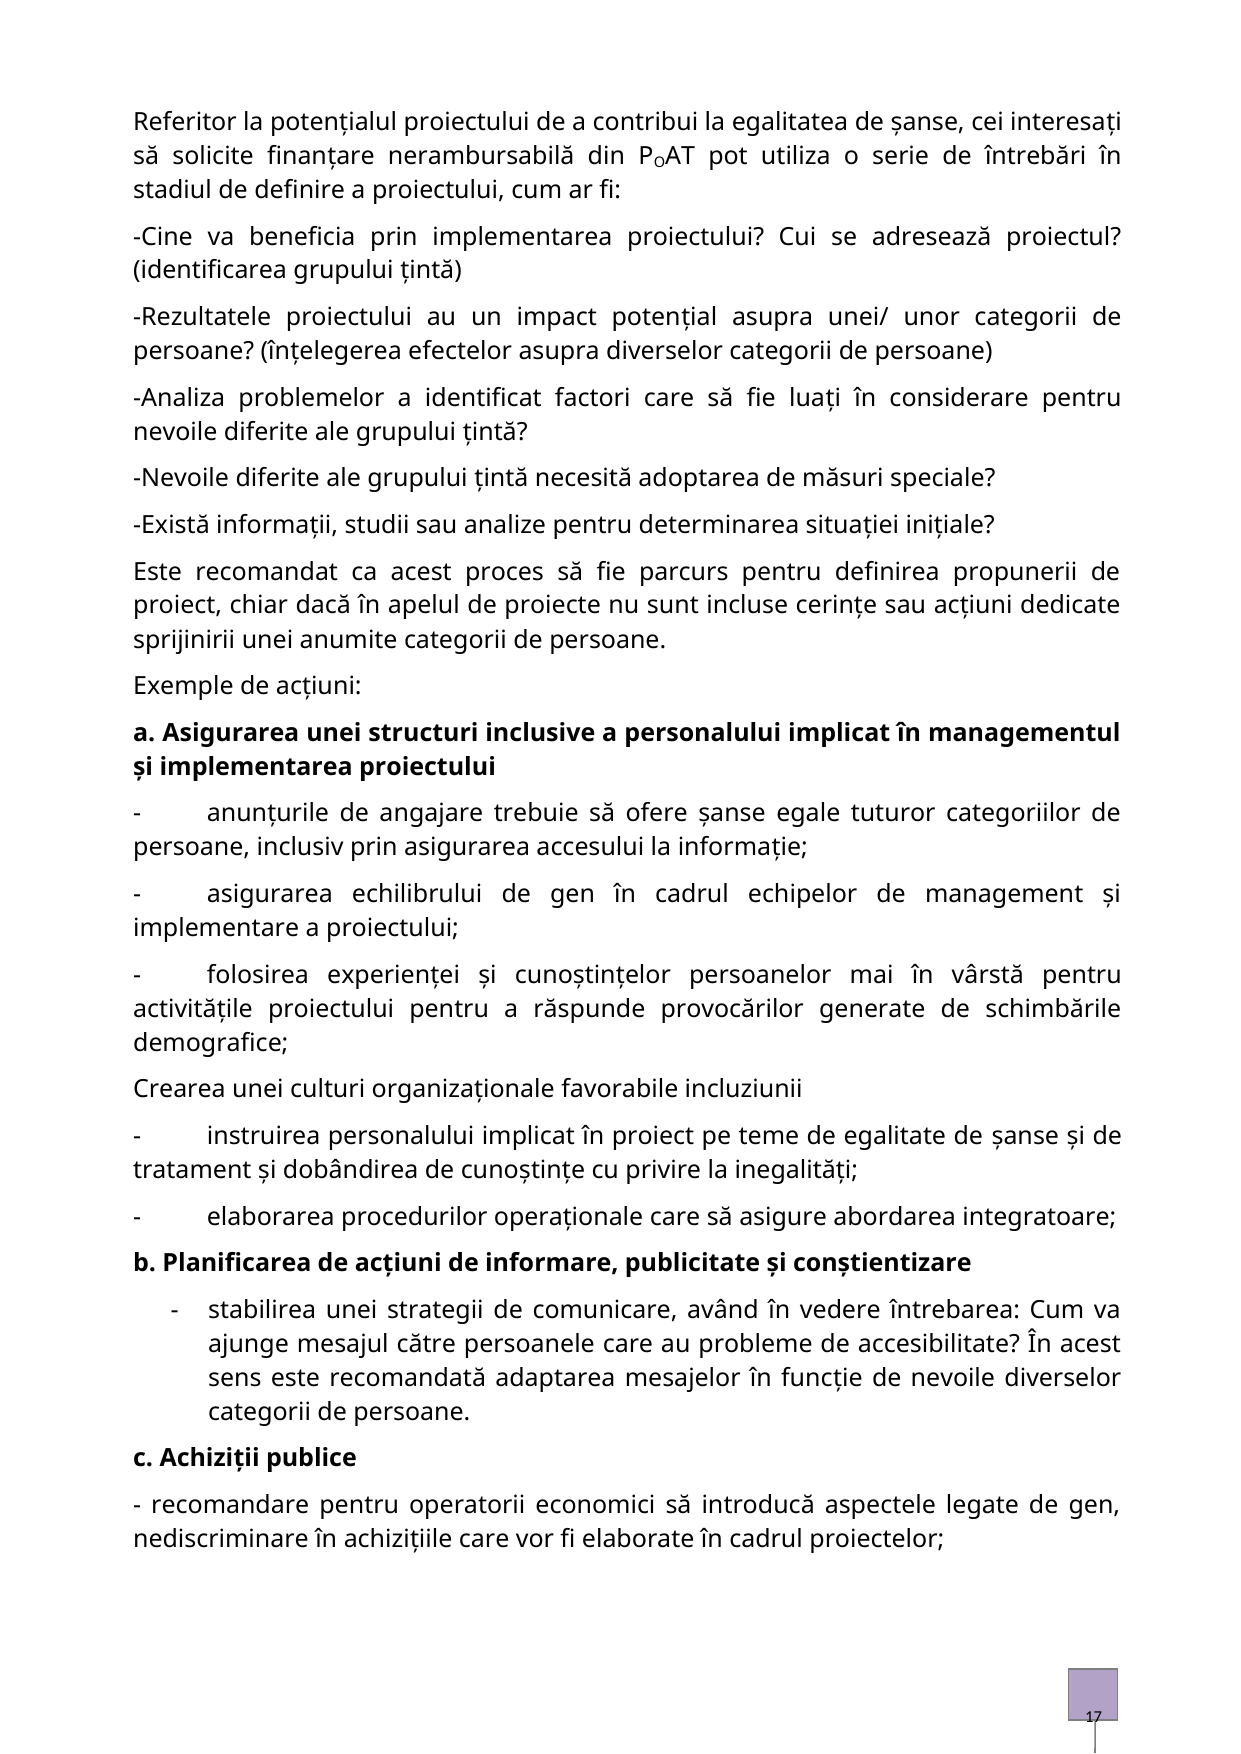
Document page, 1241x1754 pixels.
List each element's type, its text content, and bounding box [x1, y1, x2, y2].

text Referitor la potențialul proiectului de a contribui la egalitatea de șanse, cei interesați să solicite finanțare nerambursabilă din POAT pot utiliza o serie de întrebări în stadiul de definire a proiectului, cum ar fi: [133, 103, 1122, 206]
text - anunțurile de angajare trebuie să ofere șanse egale tuturor categoriilor de persoane, inclusiv prin asigurarea accesului la informație; [133, 795, 1122, 863]
text - asigurarea echilibrului de gen în cadrul echipelor de management și implementare a proiectului; [133, 876, 1122, 944]
text Exemple de acțiuni: [133, 668, 1122, 702]
text Crearea unei culturi organizaţionale favorabile incluziunii [133, 1071, 1122, 1105]
list stabilirea unei strategii de comunicare, având în vedere întrebarea: Cum va ajunge mesajul către persoanele care au probleme de accesibilitate? În acest sens este recomandată adaptarea mesajelor în funcție de nevoile diverselor categorii de persoane. [170, 1291, 1122, 1427]
text - folosirea experienței și cunoștințelor persoanelor mai în vârstă pentru activitățile proiectului pentru a răspunde provocărilor generate de schimbările demografice; [133, 956, 1122, 1058]
text b. Planificarea de acțiuni de informare, publicitate și conștientizare [133, 1245, 1122, 1279]
text -Nevoile diferite ale grupului țintă necesită adoptarea de măsuri speciale? [133, 460, 1122, 494]
text -Rezultatele proiectului au un impact potențial asupra unei/ unor categorii de persoane? (înțelegerea efectelor asupra diverselor categorii de persoane) [133, 299, 1122, 367]
text - instruirea personalului implicat în proiect pe teme de egalitate de şanse şi de tratament şi dobândirea de cunoştinţe cu privire la inegalităţi; [133, 1117, 1122, 1186]
text -Cine va beneficia prin implementarea proiectului? Cui se adresează proiectul? (identificarea grupului țintă) [133, 218, 1122, 286]
text a. Asigurarea unei structuri inclusive a personalului implicat în managementul și implementarea proiectului [133, 714, 1122, 782]
text Este recomandat ca acest proces să fie parcurs pentru definirea propunerii de proiect, chiar dacă în apelul de proiecte nu sunt incluse cerinţe sau acţiuni dedicate sprijinirii unei anumite categorii de persoane. [133, 553, 1122, 655]
text - elaborarea procedurilor operaţionale care să asigure abordarea integratoare; [133, 1198, 1122, 1232]
text -Analiza problemelor a identificat factori care să fie luați în considerare pentru nevoile diferite ale grupului țintă? [133, 379, 1122, 447]
text - recomandare pentru operatorii economici să introducă aspectele legate de gen, nediscriminare în achizițiile care vor fi elaborate în cadrul proiectelor; [133, 1487, 1122, 1555]
text -Există informații, studii sau analize pentru determinarea situației inițiale? [133, 507, 1122, 541]
text c. Achiziţii publice [133, 1440, 1122, 1474]
